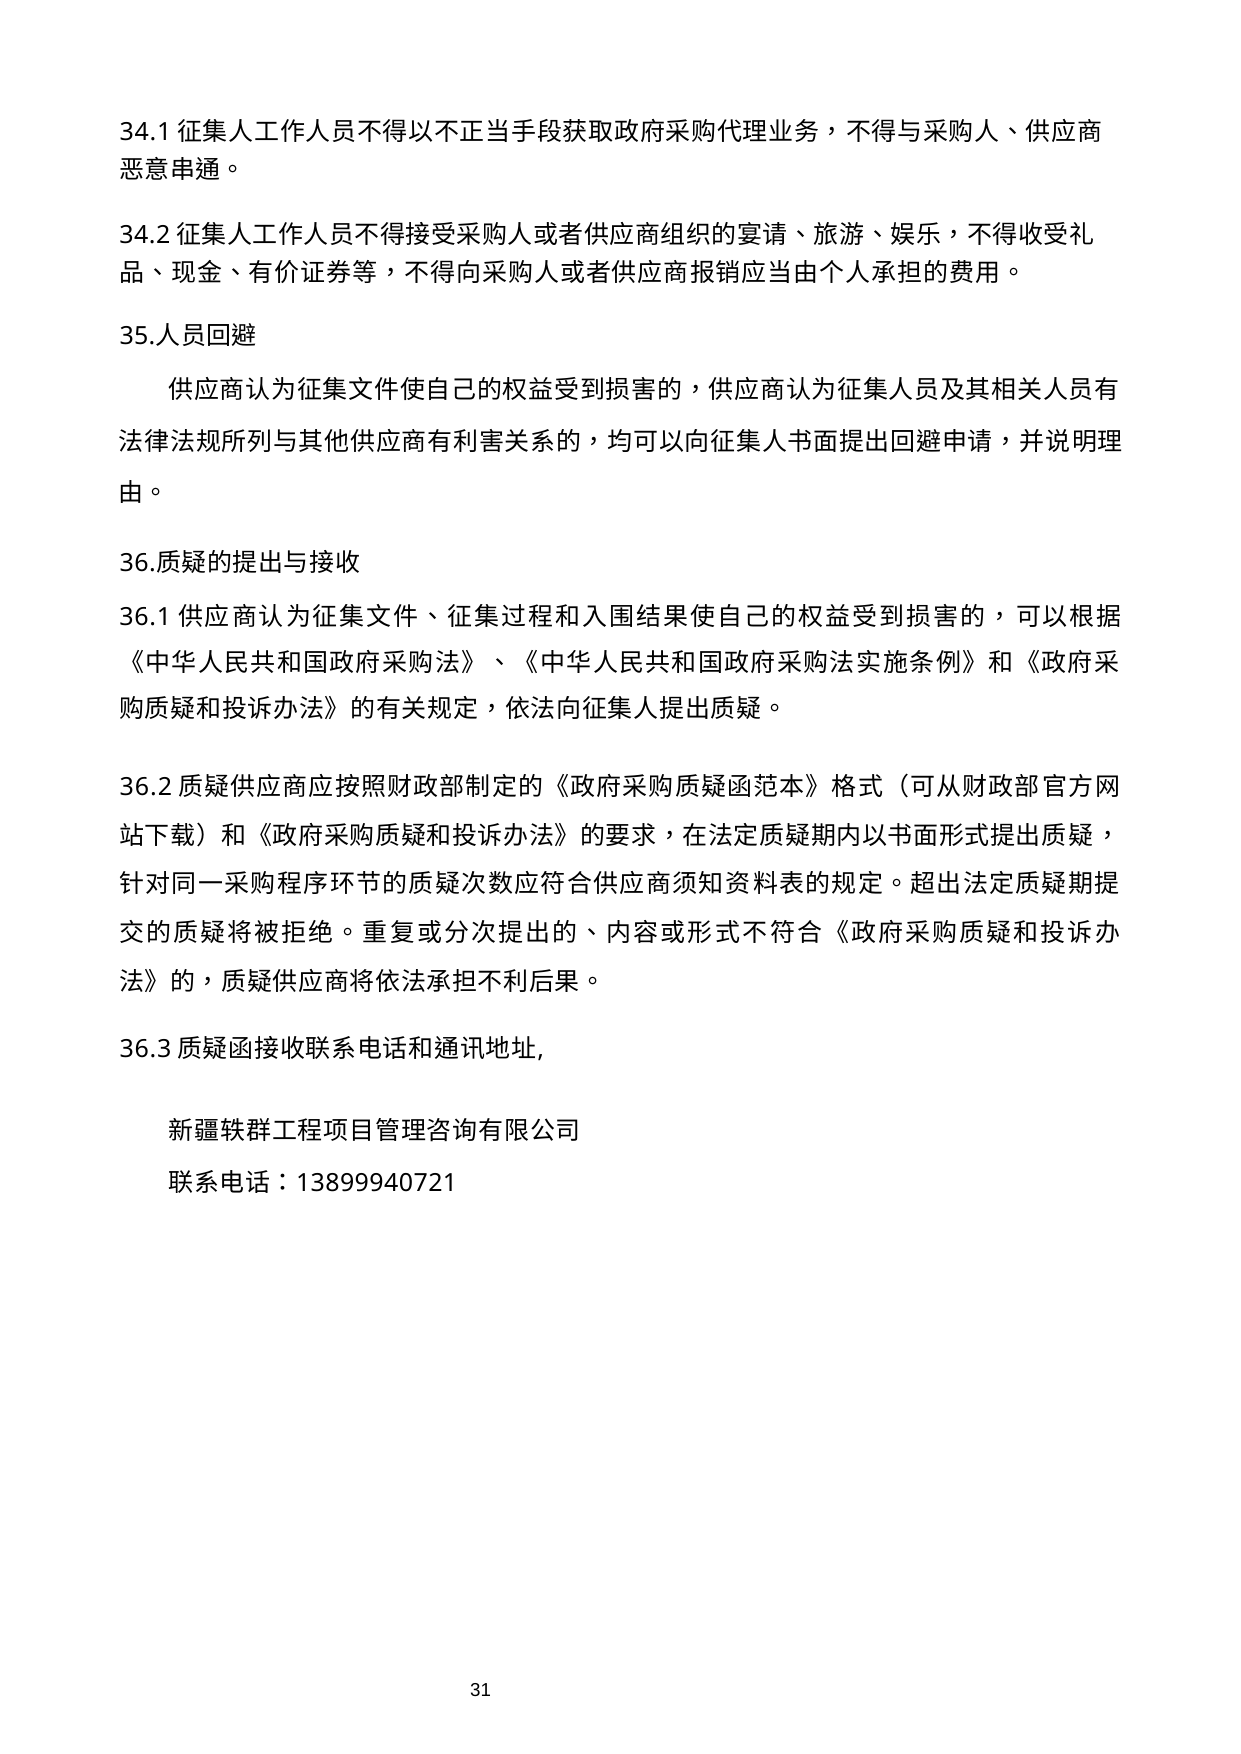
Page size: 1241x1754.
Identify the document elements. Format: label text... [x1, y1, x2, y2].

text 联系电话：13899940721 [169, 1166, 1122, 1198]
text 36.质疑的提出与接收 [119, 546, 1122, 578]
text 36.1供应商认为征集文件、征集过程和入围结果使自己的权益受到损害的，可以根据《中华人民共和国政府采购法》、《中华人民共和国政府采购法实施条例》和《政府采购质疑和投诉办法》的有关规定，依法向征集人提出质疑。 [119, 599, 1122, 725]
text 供应商认为征集文件使自己的权益受到损害的，供应商认为征集人员及其相关人员有法律法规所列与其他供应商有利害关系的，均可以向征集人书面提出回避申请，并说明理由。 [119, 371, 1122, 509]
text 新疆轶群工程项目管理咨询有限公司 [169, 1112, 1122, 1146]
text 35.人员回避 [119, 318, 1122, 351]
text 34.2征集人工作人员不得接受采购人或者供应商组织的宴请、旅游、娱乐，不得收受礼品、现金、有价证券等，不得向采购人或者供应商报销应当由个人承担的费用。 [119, 217, 1119, 288]
text 34.1征集人工作人员不得以不正当手段获取政府采购代理业务，不得与采购人、供应商恶意串通。 [119, 114, 1119, 185]
text 36.2质疑供应商应按照财政部制定的《政府采购质疑函范本》格式（可从财政部官方网站下载）和《政府采购质疑和投诉办法》的要求，在法定质疑期内以书面形式提出质疑，针对同一采购程序环节的质疑次数应符合供应商须知资料表的规定。超出法定质疑期提交的质疑将被拒绝。重复或分次提出的、内容或形式不符合《政府采购质疑和投诉办法》的，质疑供应商将依法承担不利后果。 [119, 769, 1120, 997]
text 36.3质疑函接收联系电话和通讯地址, [119, 1042, 1122, 1092]
